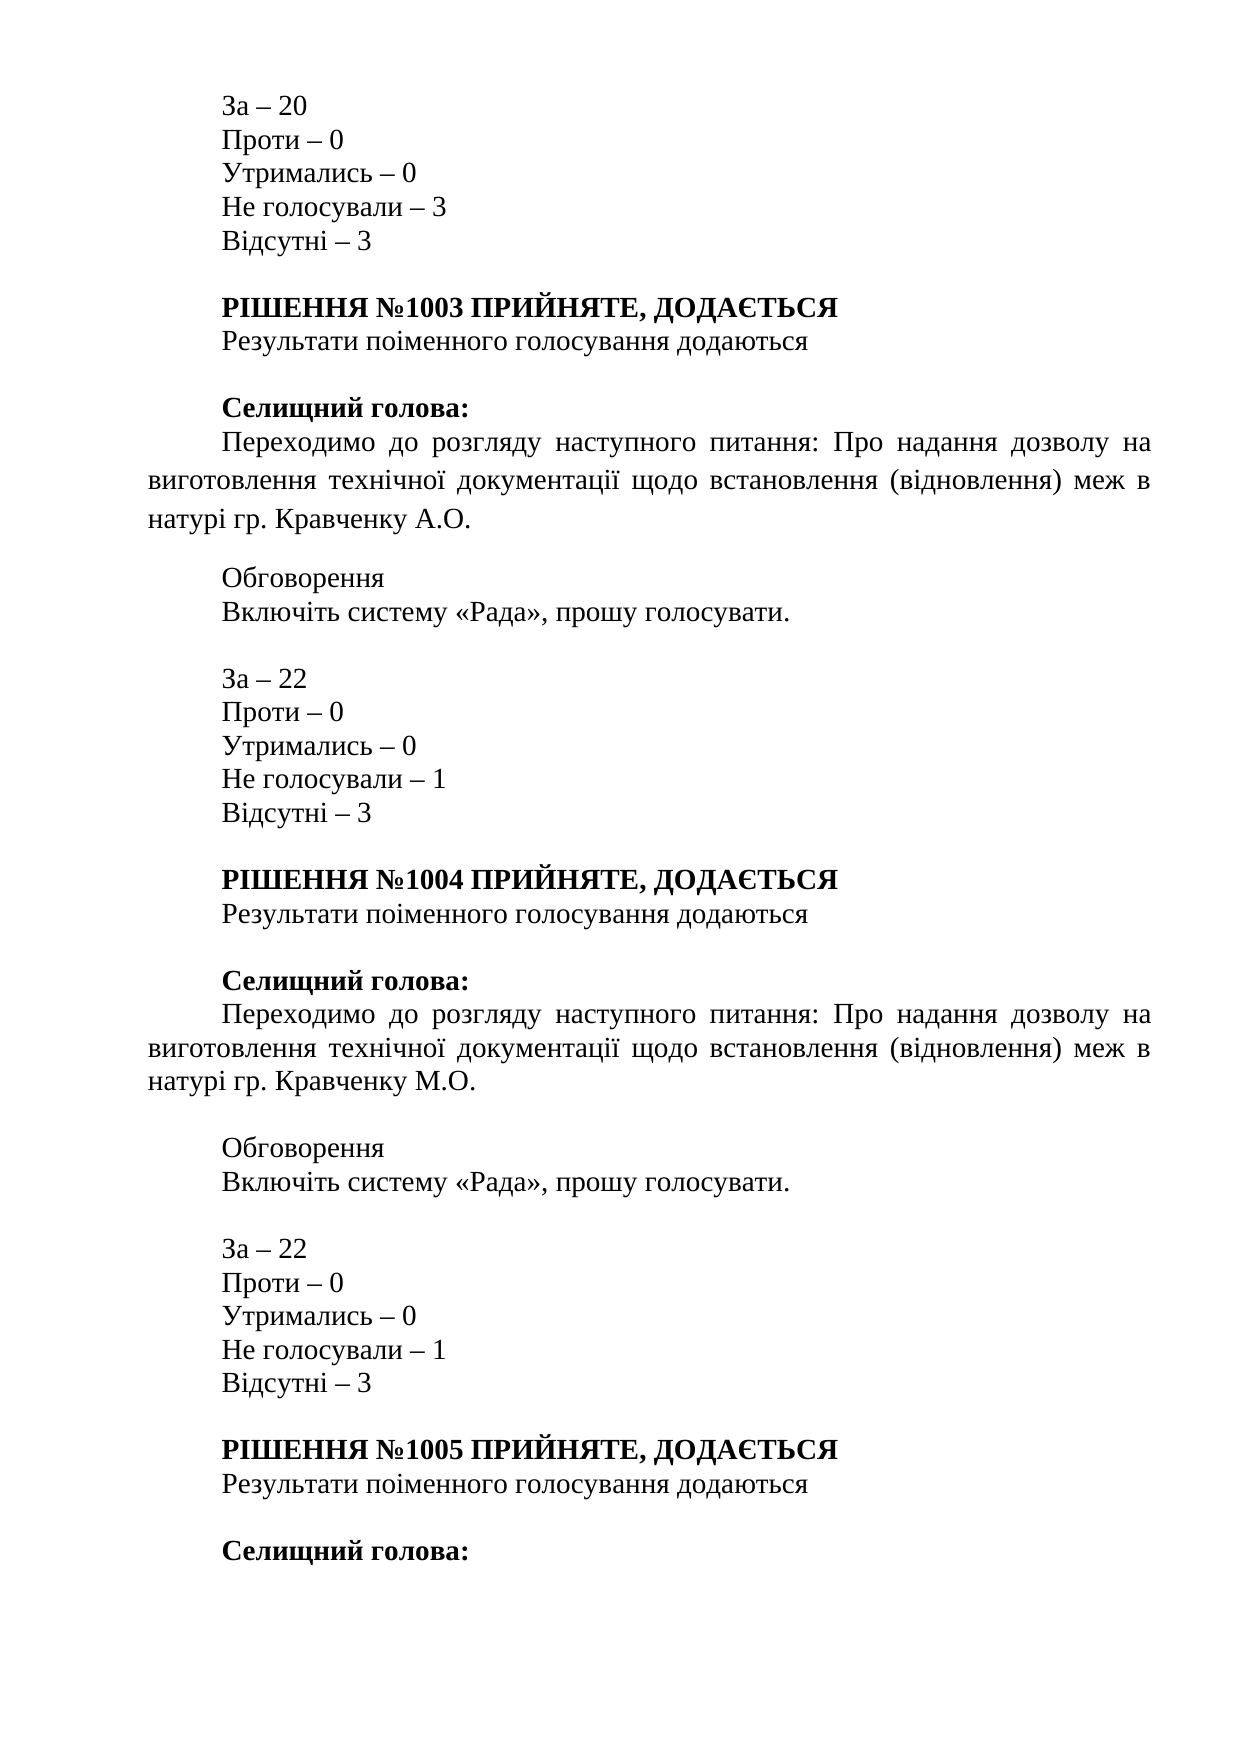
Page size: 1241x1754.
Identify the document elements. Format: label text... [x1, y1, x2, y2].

text РІШЕННЯ №1003 ПРИЙНЯТЕ, ДОДАЄТЬСЯ [148, 290, 1152, 323]
text Проти – 0 [148, 122, 1152, 156]
text Відсутні – 3 [148, 223, 1152, 256]
text Включіть систему «Рада», прошу голосувати. [148, 1164, 1152, 1198]
text Утримались – 0 [148, 156, 1152, 189]
text Утримались – 0 [148, 1298, 1152, 1332]
text Проти – 0 [148, 1265, 1152, 1298]
text Селищний голова: [148, 390, 1152, 424]
text РІШЕННЯ №1005 ПРИЙНЯТЕ, ДОДАЄТЬСЯ [148, 1432, 1152, 1466]
text Результати поіменного голосування додаються [148, 1466, 1152, 1499]
text Відсутні – 3 [148, 795, 1152, 829]
text За – 22 [148, 661, 1152, 694]
text Включіть систему «Рада», прошу голосувати. [148, 594, 1152, 627]
text Не голосували – 3 [148, 189, 1152, 223]
text За – 22 [148, 1231, 1152, 1265]
text Результати поіменного голосування додаються [148, 323, 1152, 357]
text Проти – 0 [148, 694, 1152, 728]
text Не голосували – 1 [148, 1332, 1152, 1365]
text За – 20 [148, 88, 1152, 122]
text Результати поіменного голосування додаються [148, 896, 1152, 929]
text Переходимо до розгляду наступного питання: Про надання дозволу на виготовлення технічної документації щодо встановлення (відновлення) меж в натурі гр. Кравченку А.О. [148, 424, 1152, 534]
text Утримались – 0 [148, 728, 1152, 762]
text Селищний голова: [148, 963, 1152, 996]
text РІШЕННЯ №1004 ПРИЙНЯТЕ, ДОДАЄТЬСЯ [148, 862, 1152, 896]
text Не голосували – 1 [148, 762, 1152, 795]
text Обговорення [148, 560, 1152, 594]
text Відсутні – 3 [148, 1365, 1152, 1399]
text Селищний голова: [148, 1533, 1152, 1567]
text Обговорення [148, 1131, 1152, 1164]
text Переходимо до розгляду наступного питання: Про надання дозволу на виготовлення технічної документації щодо встановлення (відновлення) меж в натурі гр. Кравченку М.О. [148, 996, 1152, 1097]
